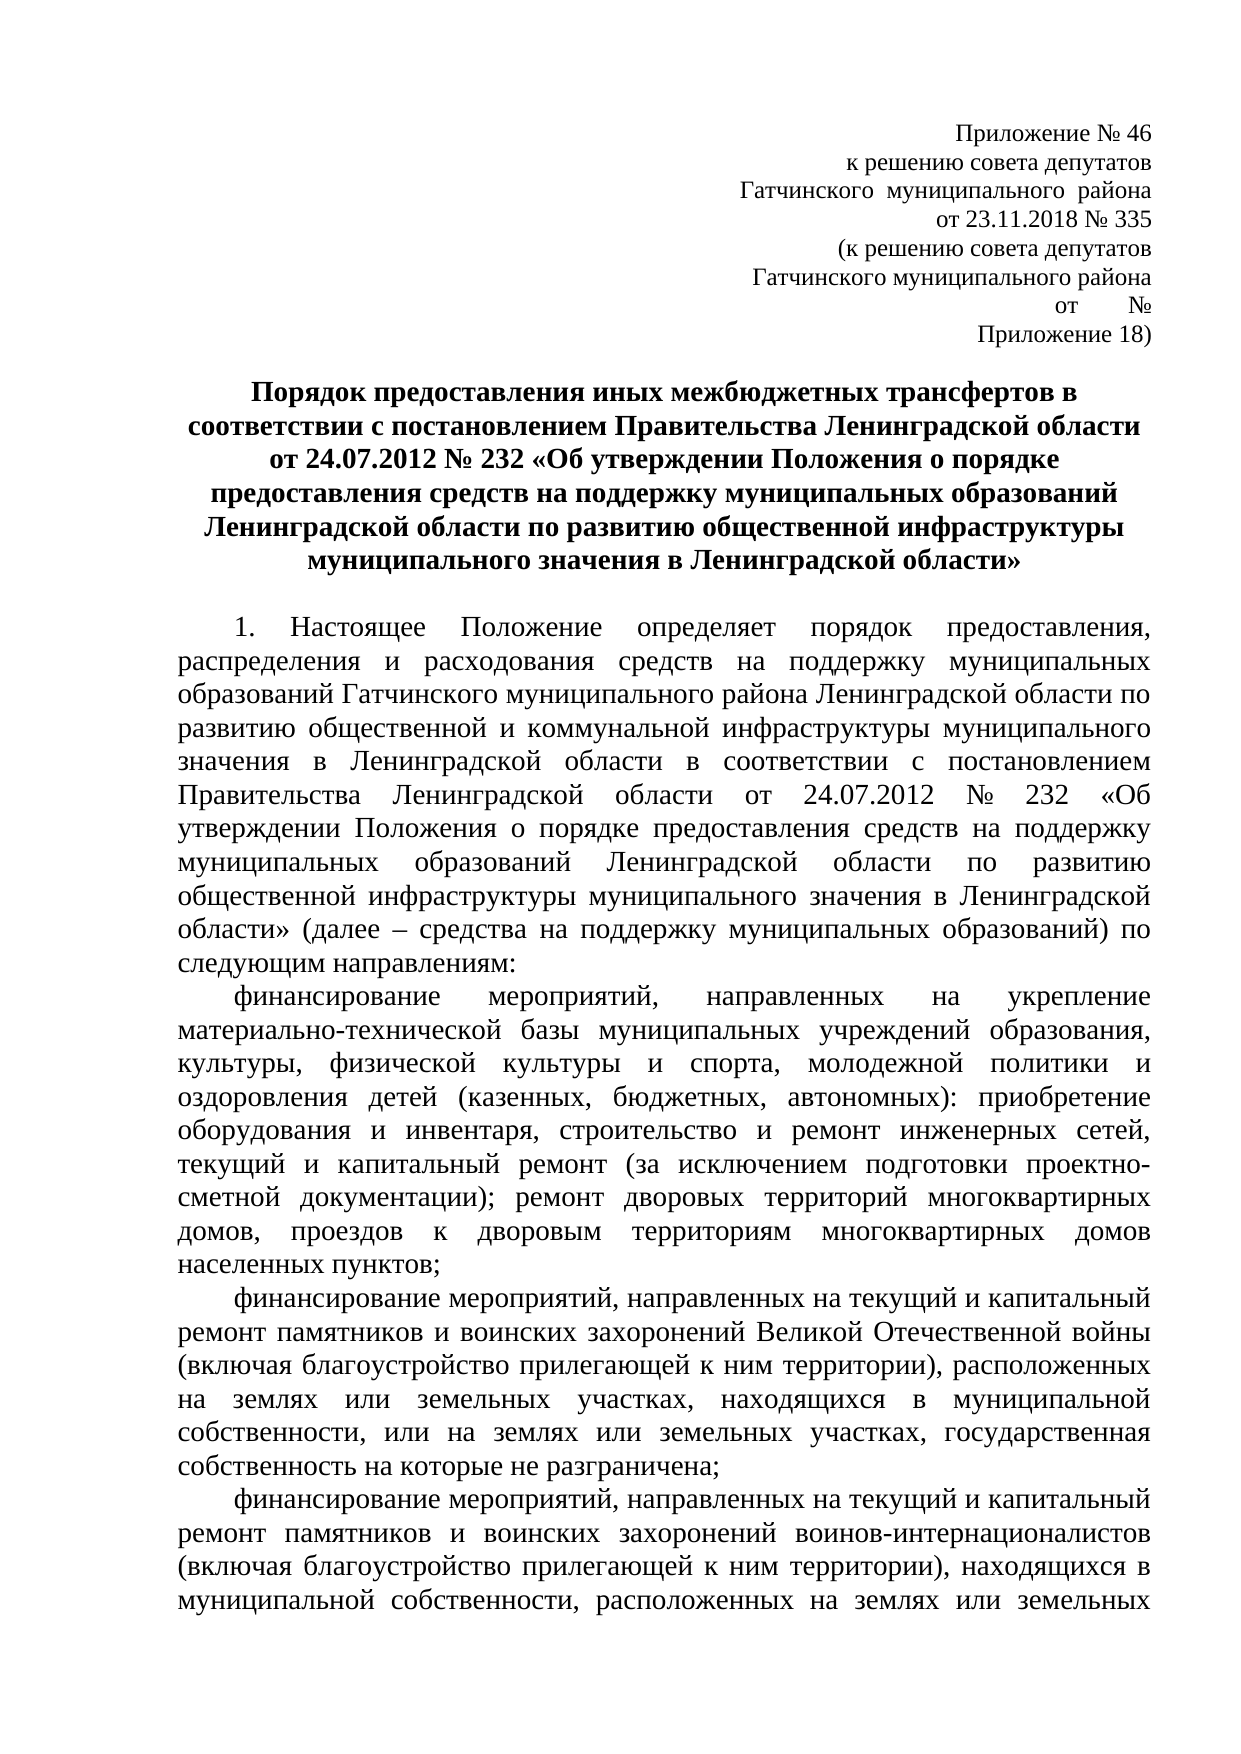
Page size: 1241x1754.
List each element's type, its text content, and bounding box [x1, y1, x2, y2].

text к решению совета депутатов [177, 147, 1152, 176]
text финансирование мероприятий, направленных на текущий и капитальный ремонт памятников и воинских захоронений Великой Отечественной войны (включая благоустройство прилегающей к ним территории), расположенных на землях или земельных участках, находящихся в муниципальной собственности, или на землях или земельных участках, государственная собственность на которые не разграничена; [177, 1280, 1152, 1481]
text Гатчинского муниципального района [177, 176, 1152, 204]
text финансирование мероприятий, направленных на укрепление материально-технической базы муниципальных учреждений образования, культуры, физической культуры и спорта, молодежной политики и оздоровления детей (казенных, бюджетных, автономных): приобретение оборудования и инвентаря, строительство и ремонт инженерных сетей, текущий и капитальный ремонт (за исключением подготовки проектно-сметной документации); ремонт дворовых территорий многоквартирных домов, проездов к дворовым территориям многоквартирных домов населенных пунктов; [177, 978, 1152, 1280]
text от 23.11.2018 № 335 [177, 204, 1152, 233]
text Приложение № 46 [177, 118, 1152, 147]
text Порядок предоставления иных межбюджетных трансфертов в соответствии с постановлением Правительства Ленинградской области от 24.07.2012 № 232 «Об утверждении Положения о порядке предоставления средств на поддержку муниципальных образований Ленинградской области по развитию общественной инфраструктуры муниципального значения в Ленинградской области» [177, 374, 1152, 576]
text Приложение 18) [177, 319, 1152, 348]
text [177, 1481, 1152, 1616]
text Гатчинского муниципального района [177, 262, 1152, 291]
text от № [177, 291, 1152, 319]
text (к решению совета депутатов [177, 233, 1152, 262]
text 1. Настоящее Положение определяет порядок предоставления, распределения и расходования средств на поддержку муниципальных образований Гатчинского муниципального района Ленинградской области по развитию общественной и коммунальной инфраструктуры муниципального значения в Ленинградской области в соответствии с постановлением Правительства Ленинградской области от 24.07.2012 № 232 «Об утверждении Положения о порядке предоставления средств на поддержку муниципальных образований Ленинградской области по развитию общественной инфраструктуры муниципального значения в Ленинградской области» (далее – средства на поддержку муниципальных образований) по следующим направлениям: [177, 609, 1152, 978]
